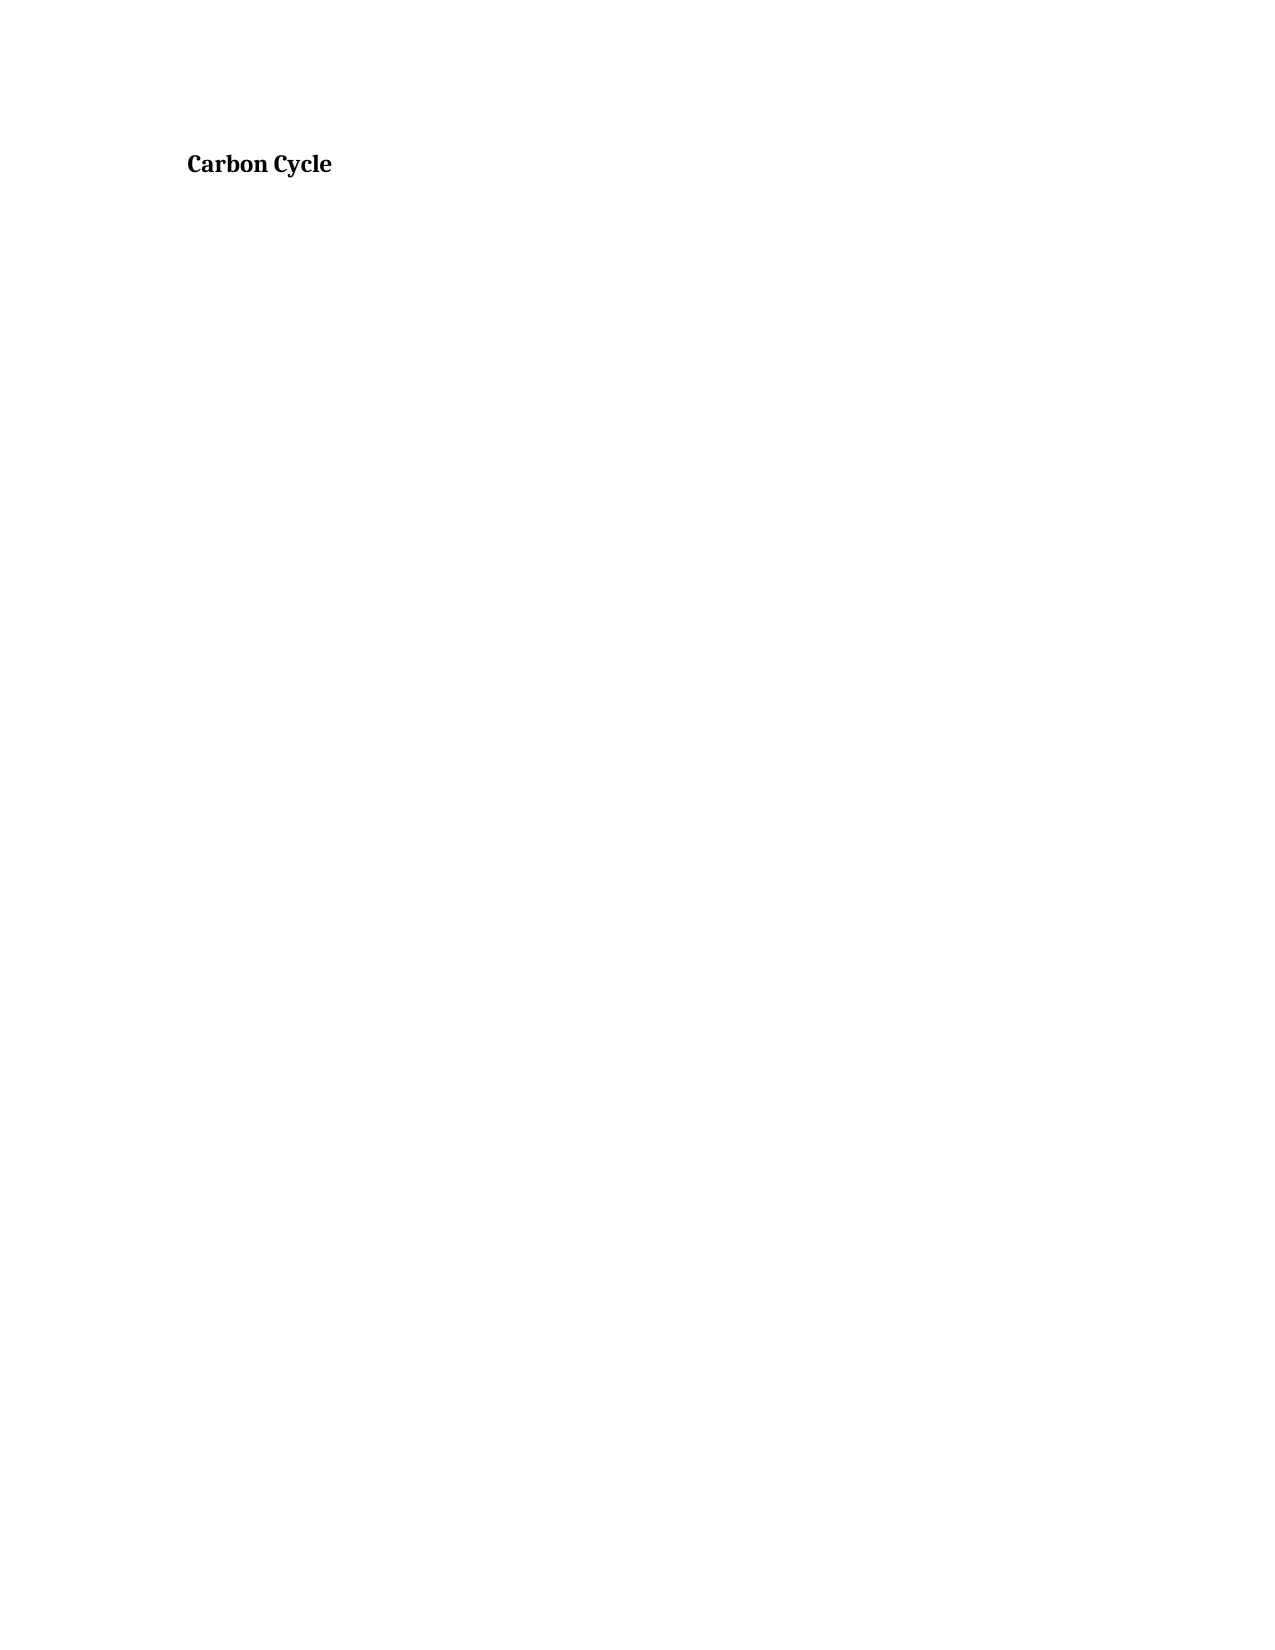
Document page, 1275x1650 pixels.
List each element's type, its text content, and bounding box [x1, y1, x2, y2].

text Carbon Cycle [187, 150, 1087, 179]
